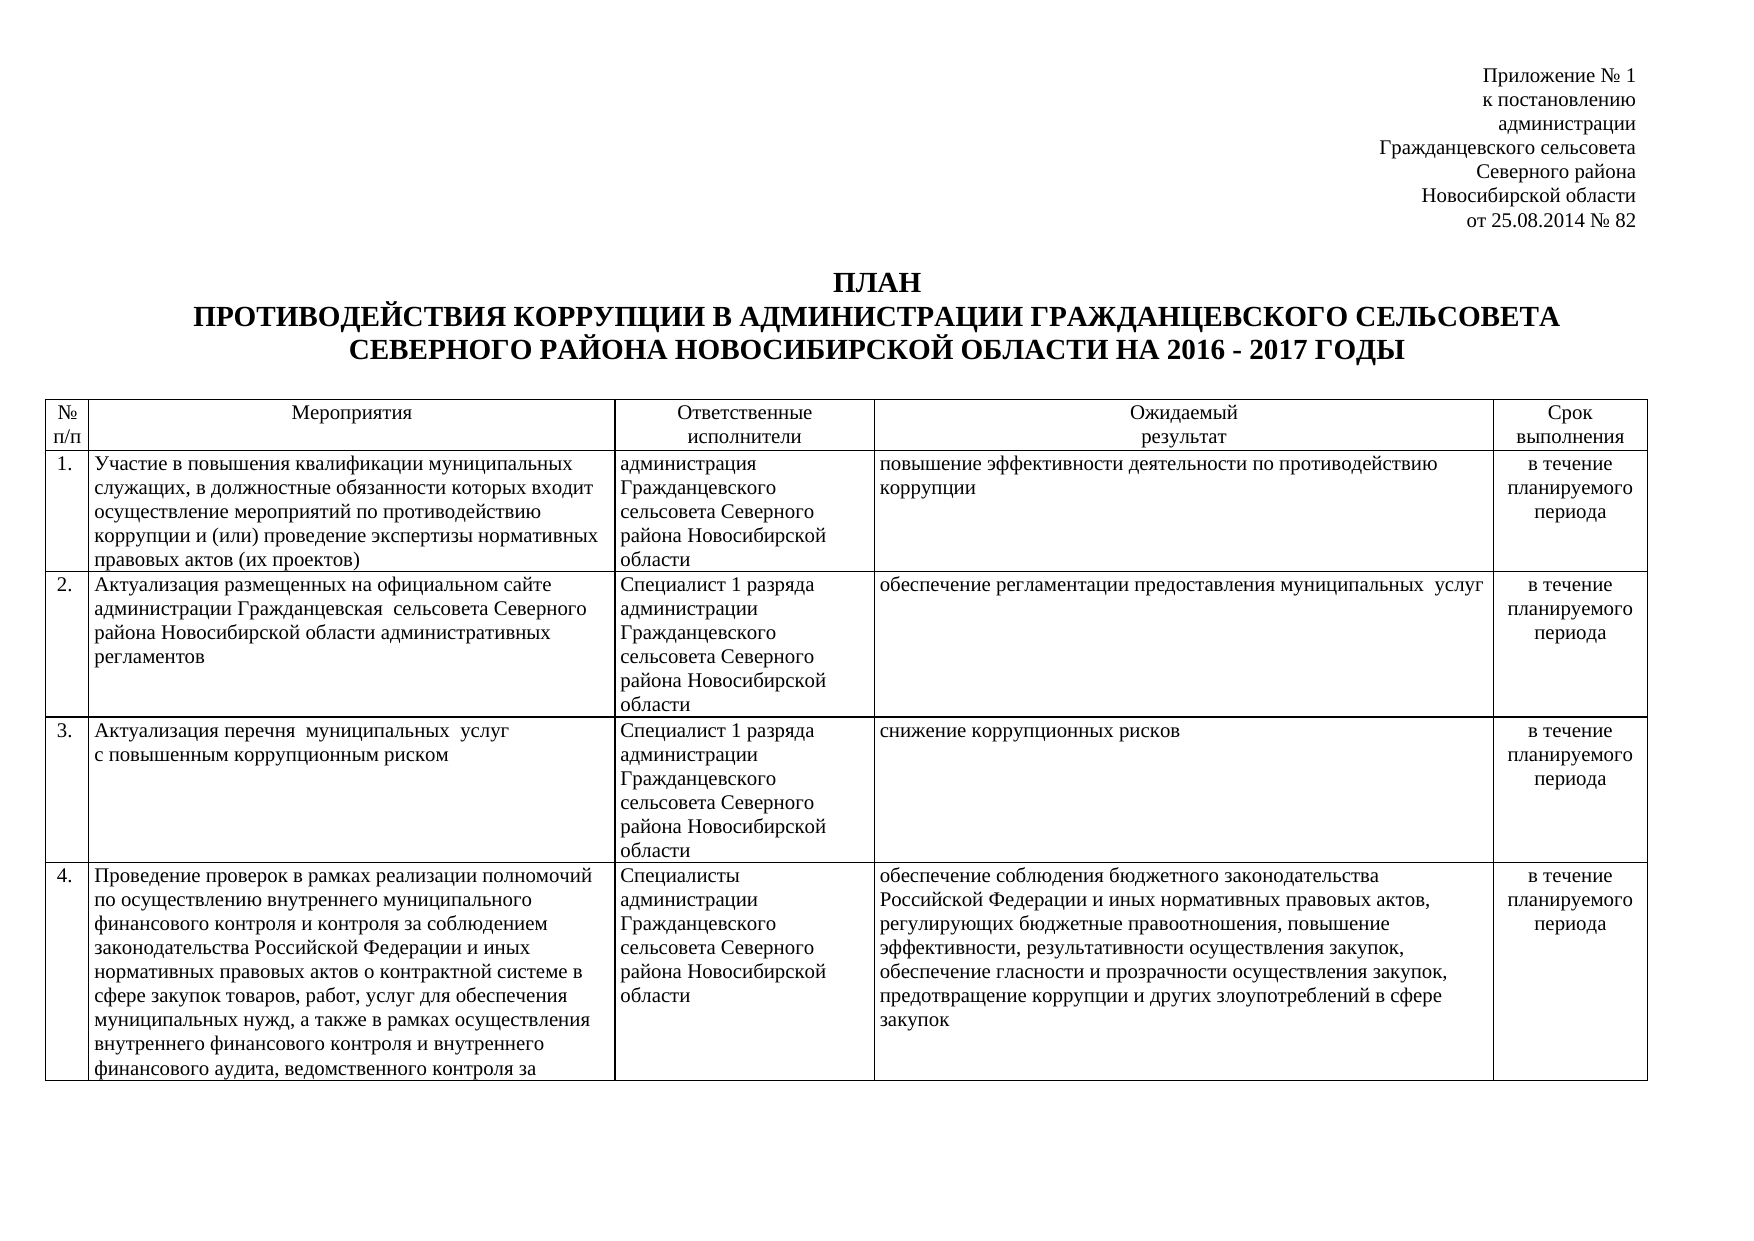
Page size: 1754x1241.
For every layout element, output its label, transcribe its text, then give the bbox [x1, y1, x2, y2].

table_header Ответственные исполнители [616, 400, 874, 450]
table_cell в течение планируемого периода [1494, 451, 1647, 571]
title СЕВЕРНОГО РАЙОНА НОВОСИБИРСКОЙ ОБЛАСТИ НА 2016 - 2017 ГОДЫ [118, 332, 1636, 366]
table_cell Специалист 1 разряда администрации Гражданцевского сельсовета Северного района Новосибирской области [616, 718, 874, 862]
table_cell повышение эффективности деятельности по противодействию коррупции [875, 451, 1493, 571]
text от 25.08.2014 № 82 [118, 207, 1636, 232]
table_cell снижение коррупционных рисков [875, 718, 1493, 862]
table_header Ожидаемый результат [875, 400, 1493, 450]
table_cell [46, 451, 88, 571]
table_cell администрация Гражданцевского сельсовета Северного района Новосибирской области [616, 451, 874, 571]
title ПРОТИВОДЕЙСТВИЯ КОРРУПЦИИ В АДМИНИСТРАЦИИ ГРАЖДАНЦЕВСКОГО СЕЛЬСОВЕТА [118, 299, 1636, 332]
table_cell Участие в повышения квалификации муниципальных служащих, в должностные обязанности которых входит осуществление мероприятий по противодействию коррупции и (или) проведение экспертизы нормативных правовых актов (их проектов) [89, 451, 614, 571]
table_cell обеспечение регламентации предоставления муниципальных услуг [875, 572, 1493, 716]
table_cell Актуализация перечня муниципальных услуг с повышенным коррупционным риском [89, 718, 614, 862]
text Северного района [118, 159, 1636, 183]
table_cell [1494, 863, 1647, 1079]
table_cell [46, 572, 88, 716]
table_header Срок выполнения [1494, 400, 1647, 450]
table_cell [875, 863, 1493, 1079]
text Новосибирской области [118, 183, 1636, 207]
table_header Мероприятия [89, 400, 614, 450]
text Приложение № 1 [118, 63, 1636, 87]
table_cell в течение планируемого периода [1494, 572, 1647, 716]
text к постановлению [118, 87, 1636, 111]
title ПЛАН [118, 265, 1636, 299]
table_header № п/п [46, 400, 88, 450]
text Гражданцевского сельсовета [118, 135, 1636, 159]
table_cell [616, 863, 874, 1079]
table_cell [46, 863, 88, 1079]
table_cell Специалист 1 разряда администрации Гражданцевского сельсовета Северного района Новосибирской области [616, 572, 874, 716]
table_cell Актуализация размещенных на официальном сайте администрации Гражданцевская сельсовета Северного района Новосибирской области административных регламентов [89, 572, 614, 716]
table_cell в течение планируемого периода [1494, 718, 1647, 862]
text администрации [118, 111, 1636, 135]
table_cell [89, 863, 614, 1079]
table_cell [46, 718, 88, 862]
